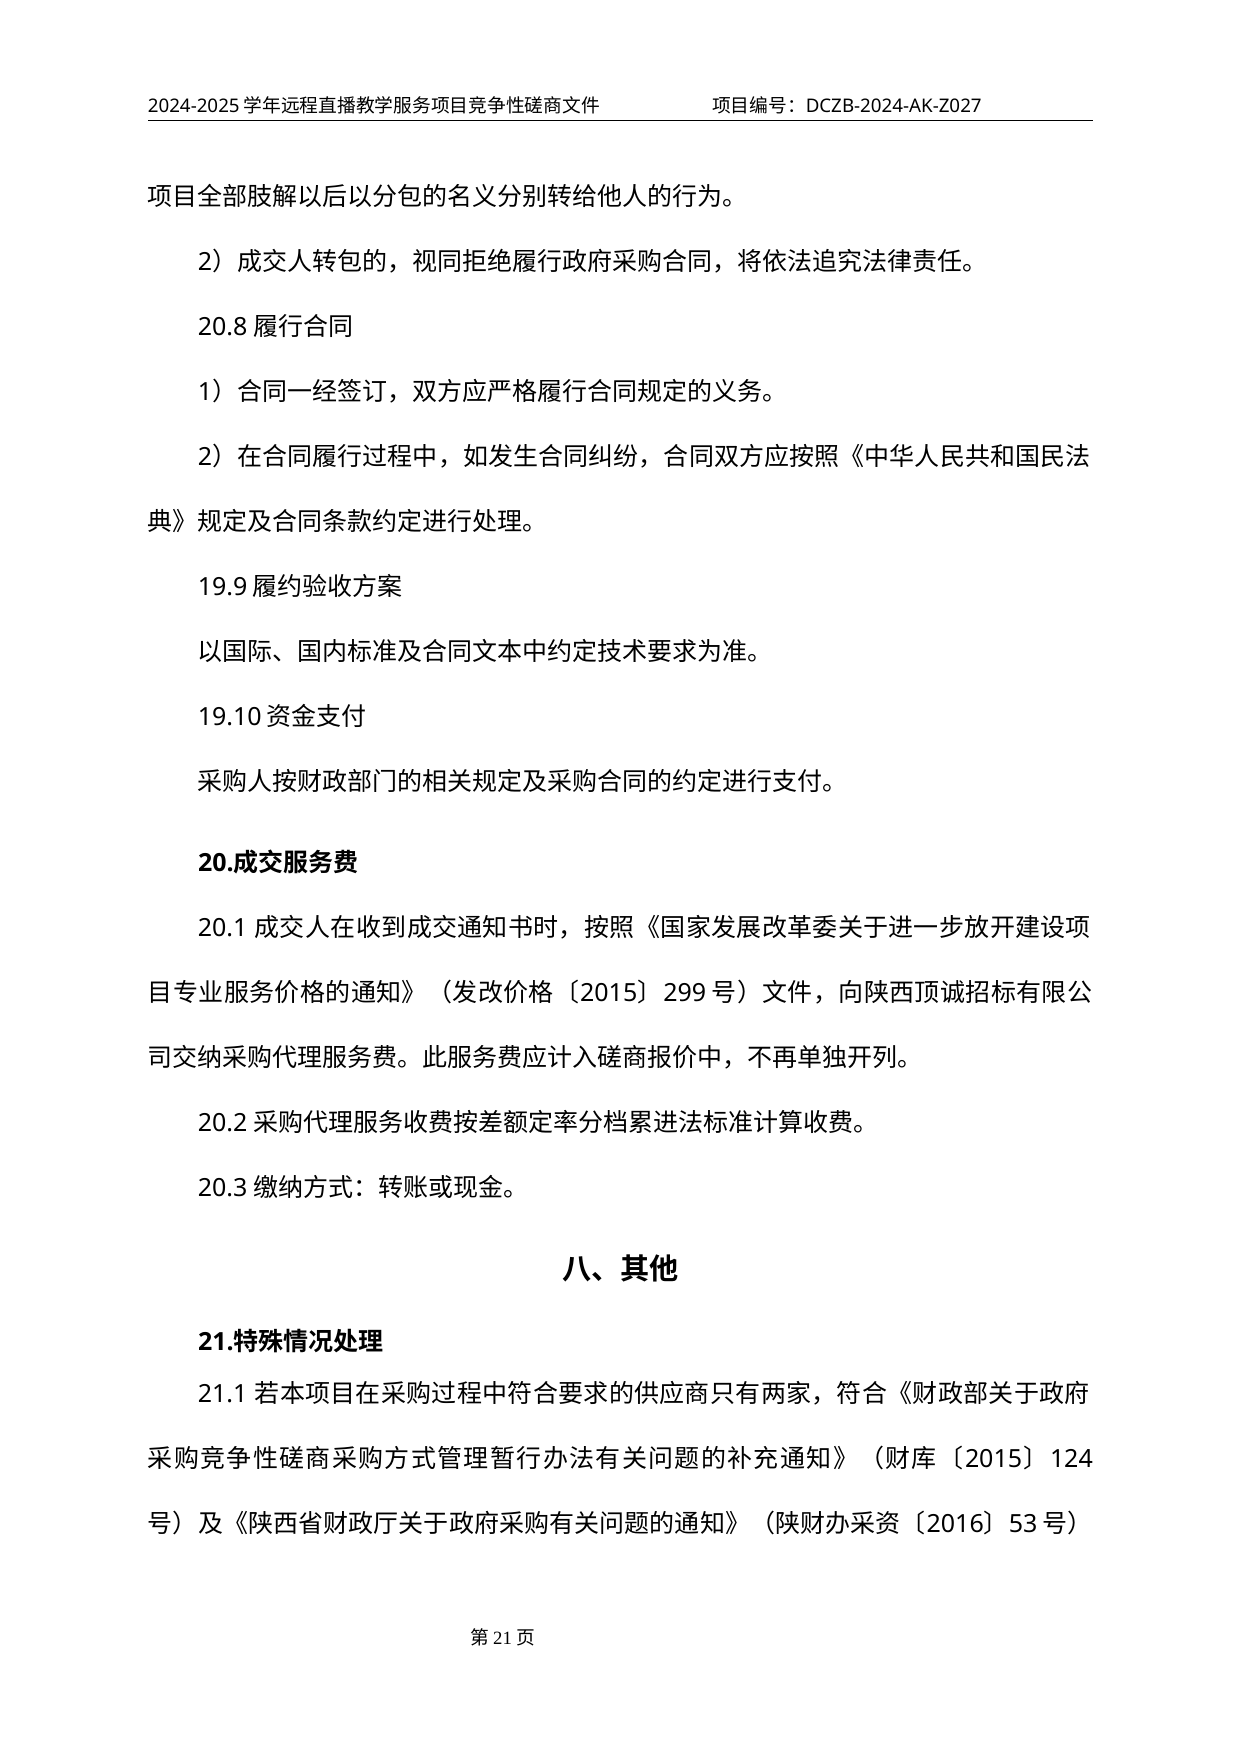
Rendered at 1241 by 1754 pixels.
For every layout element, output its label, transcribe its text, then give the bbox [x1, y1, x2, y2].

text 20.1 成交人在收到成交通知书时，按照《国家发展改革委关于进一步放开建设项目专业服务价格的通知》（发改价格〔2015〕299号）文件，向陕西顶诚招标有限公司交纳采购代理服务费。此服务费应计入磋商报价中，不再单独开列。 [148, 893, 1093, 1088]
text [148, 162, 1093, 227]
text 20.8 履行合同 [148, 292, 1093, 357]
text 采购人按财政部门的相关规定及采购合同的约定进行支付。 [148, 747, 1093, 812]
text 21.特殊情况处理 [148, 1316, 1093, 1359]
text 2）成交人转包的，视同拒绝履行政府采购合同，将依法追究法律责任。 [148, 227, 1093, 292]
text 19.10资金支付 [148, 682, 1093, 747]
text 以国际、国内标准及合同文本中约定技术要求为准。 [148, 617, 1093, 682]
text 20.成交服务费 [148, 828, 1093, 893]
text 19.9履约验收方案 [148, 552, 1093, 617]
text 八、其他 [148, 1234, 1093, 1299]
text 1）合同一经签订，双方应严格履行合同规定的义务。 [148, 357, 1093, 422]
text 20.2 采购代理服务收费按差额定率分档累进法标准计算收费。 [148, 1088, 1093, 1153]
text 20.3 缴纳方式：转账或现金。 [148, 1153, 1093, 1218]
text 2）在合同履行过程中，如发生合同纠纷，合同双方应按照《中华人民共和国民法典》规定及合同条款约定进行处理。 [148, 422, 1093, 552]
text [148, 1359, 1093, 1554]
